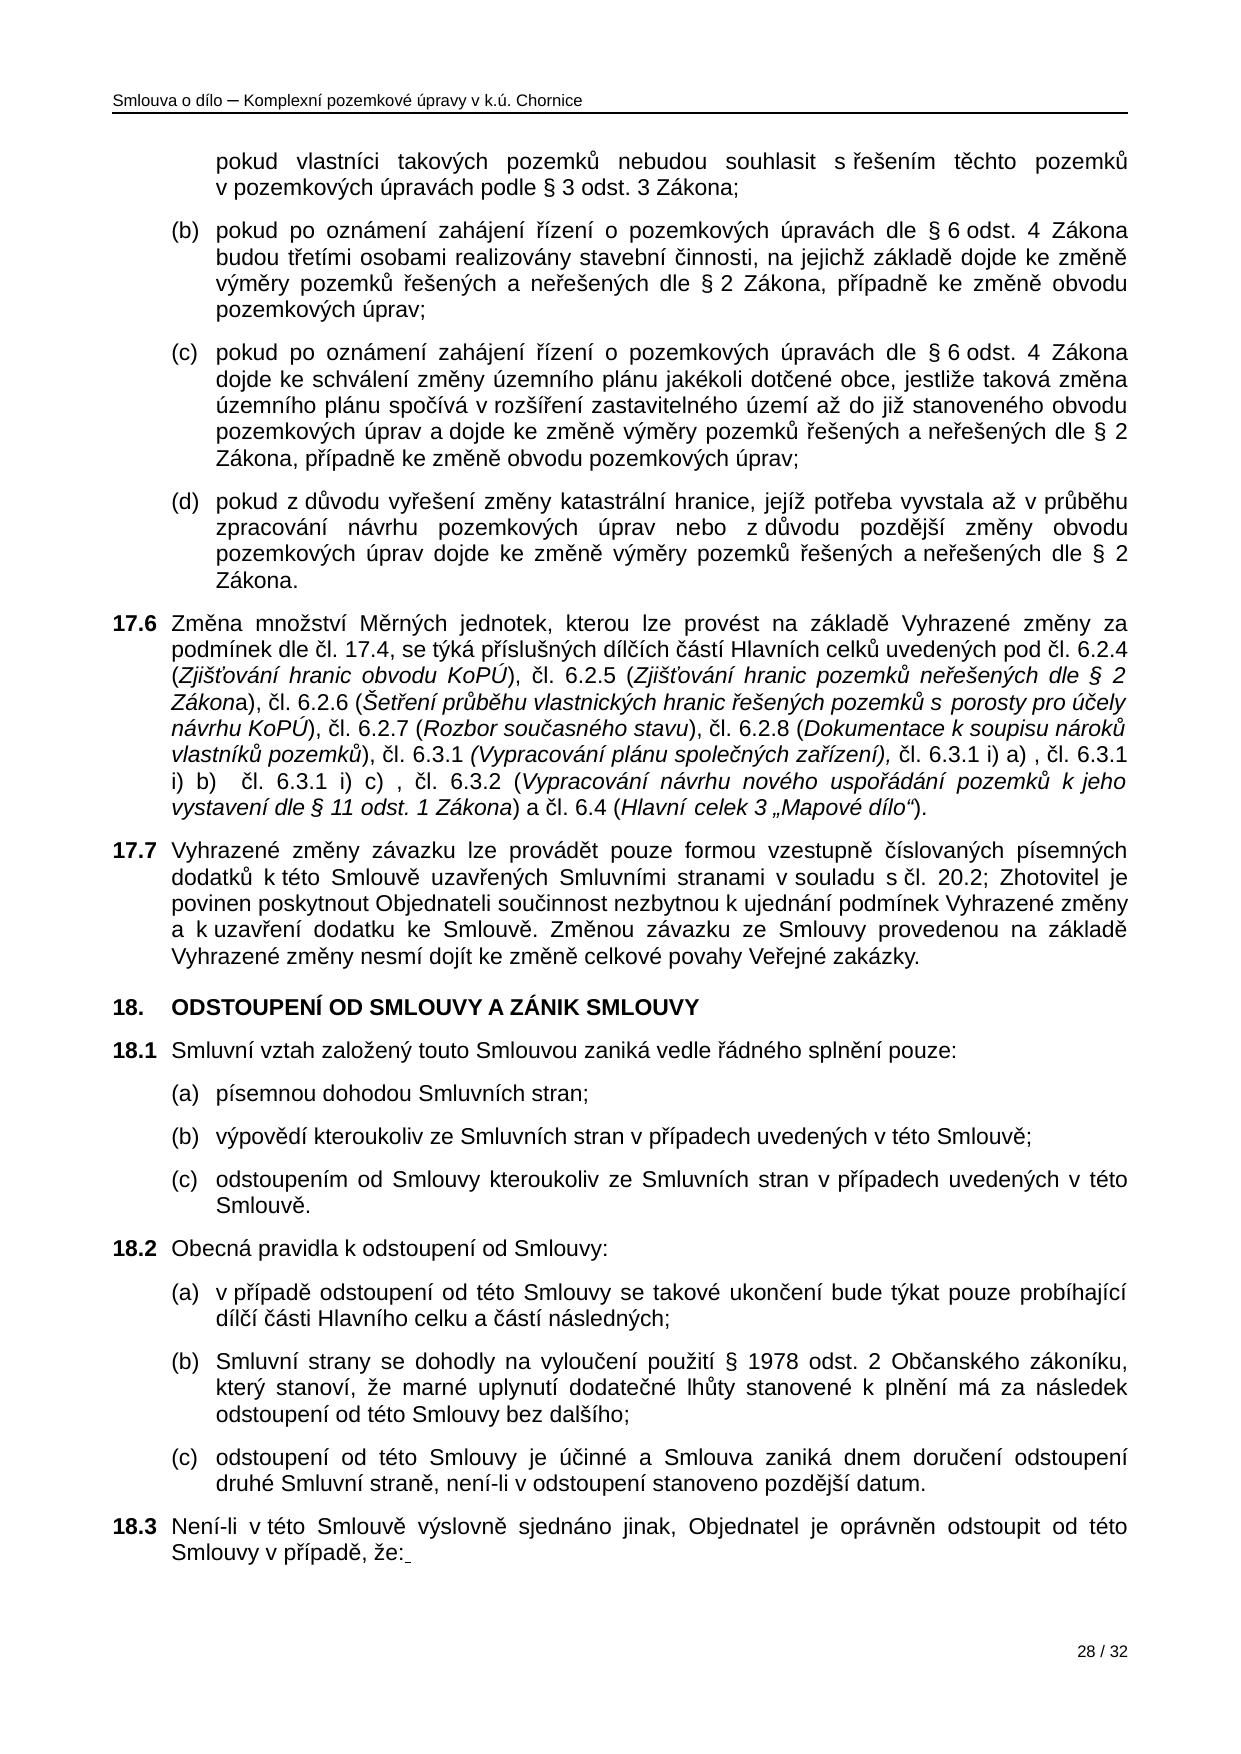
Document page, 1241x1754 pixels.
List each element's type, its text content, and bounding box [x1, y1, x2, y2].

text Smluvní strany se dohodly na vyloučení použití § 1978 odst. 2 Občanského zákoníku, který stanoví, že marné uplynutí dodatečné lhůty stanovené k plnění má za následek odstoupení od této Smlouvy bez dalšího; [171, 1348, 1128, 1427]
list pokud po oznámení zahájení řízení o pozemkových úpravách dle § 6 odst. 4 Zákona budou třetími osobami realizovány stavební činnosti, na jejichž základě dojde ke změně výměry pozemků řešených a neřešených dle § 2 Zákona, případně ke změně obvodu pozemkových úprav; [171, 217, 1128, 322]
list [171, 148, 1128, 200]
list písemnou dohodou Smluvních stran; [171, 1080, 1128, 1106]
text Vyhrazené změny závazku lze provádět pouze formou vzestupně číslovaných písemných dodatků k této Smlouvě uzavřených Smluvními stranami v souladu s čl. 20.2; Zhotovitel je povinen poskytnout Objednateli součinnost nezbytnou k ujednání podmínek Vyhrazené změny a k uzavření dodatku ke Smlouvě. Změnou závazku ze Smlouvy provedenou na základě Vyhrazené změny nesmí dojít ke změně celkové povahy Veřejné zakázky. [112, 837, 1128, 969]
text odstoupením od Smlouvy kteroukoliv ze Smluvních stran v případech uvedených v této Smlouvě. [171, 1166, 1128, 1219]
text Obecná pravidla k odstoupení od Smlouvy: [112, 1235, 1128, 1262]
text Není-li v této Smlouvě výslovně sjednáno jinak, Objednatel je oprávněn odstoupit od této Smlouvy v případě, že: [112, 1513, 1128, 1566]
text výpovědí kteroukoliv ze Smluvních stran v případech uvedených v této Smlouvě; [171, 1123, 1128, 1149]
text Změna množství Měrných jednotek, kterou lze provést na základě Vyhrazené změny za podmínek dle čl. 17.4, se týká příslušných dílčích částí Hlavních celků uvedených pod čl. 6.2.4 (Zjišťování hranic obvodu KoPÚ), čl. 6.2.5 (Zjišťování hranic pozemků neřešených dle § 2 Zákona), čl. 6.2.6 (Šetření průběhu vlastnických hranic řešených pozemků s porosty pro účely návrhu KoPÚ), čl. 6.2.7 (Rozbor současného stavu), čl. 6.2.8 (Dokumentace k soupisu nároků vlastníků pozemků), čl. 6.3.1 (Vypracování plánu společných zařízení), čl. 6.3.1 i) a) , čl. 6.3.1 i) b) čl. 6.3.1 i) c) , čl. 6.3.2 (Vypracování návrhu nového uspořádání pozemků k jeho vystavení dle § 11 odst. 1 Zákona) a čl. 6.4 (Hlavní celek 3 „Mapové dílo“). [112, 610, 1128, 821]
text Smluvní vztah založený touto Smlouvou zaniká vedle řádného splnění pouze: [112, 1037, 1128, 1063]
list v případě odstoupení od této Smlouvy se takové ukončení bude týkat pouze probíhající dílčí části Hlavního celku a částí následných; [171, 1278, 1128, 1331]
text ODSTOUPENÍ OD SMLOUVY a zánik smlouvy [112, 994, 1128, 1020]
list pokud z důvodu vyřešení změny katastrální hranice, jejíž potřeba vyvstala až v průběhu zpracování návrhu pozemkových úprav nebo z důvodu pozdější změny obvodu pozemkových úprav dojde ke změně výměry pozemků řešených a neřešených dle § 2 Zákona. [171, 488, 1128, 593]
text odstoupení od této Smlouvy je účinné a Smlouva zaniká dnem doručení odstoupení druhé Smluvní straně, není-li v odstoupení stanoveno pozdější datum. [171, 1443, 1128, 1496]
list pokud po oznámení zahájení řízení o pozemkových úpravách dle § 6 odst. 4 Zákona dojde ke schválení změny územního plánu jakékoli dotčené obce, jestliže taková změna územního plánu spočívá v rozšíření zastavitelného území až do již stanoveného obvodu pozemkových úprav a dojde ke změně výměry pozemků řešených a neřešených dle § 2 Zákona, případně ke změně obvodu pozemkových úprav; [171, 339, 1128, 471]
